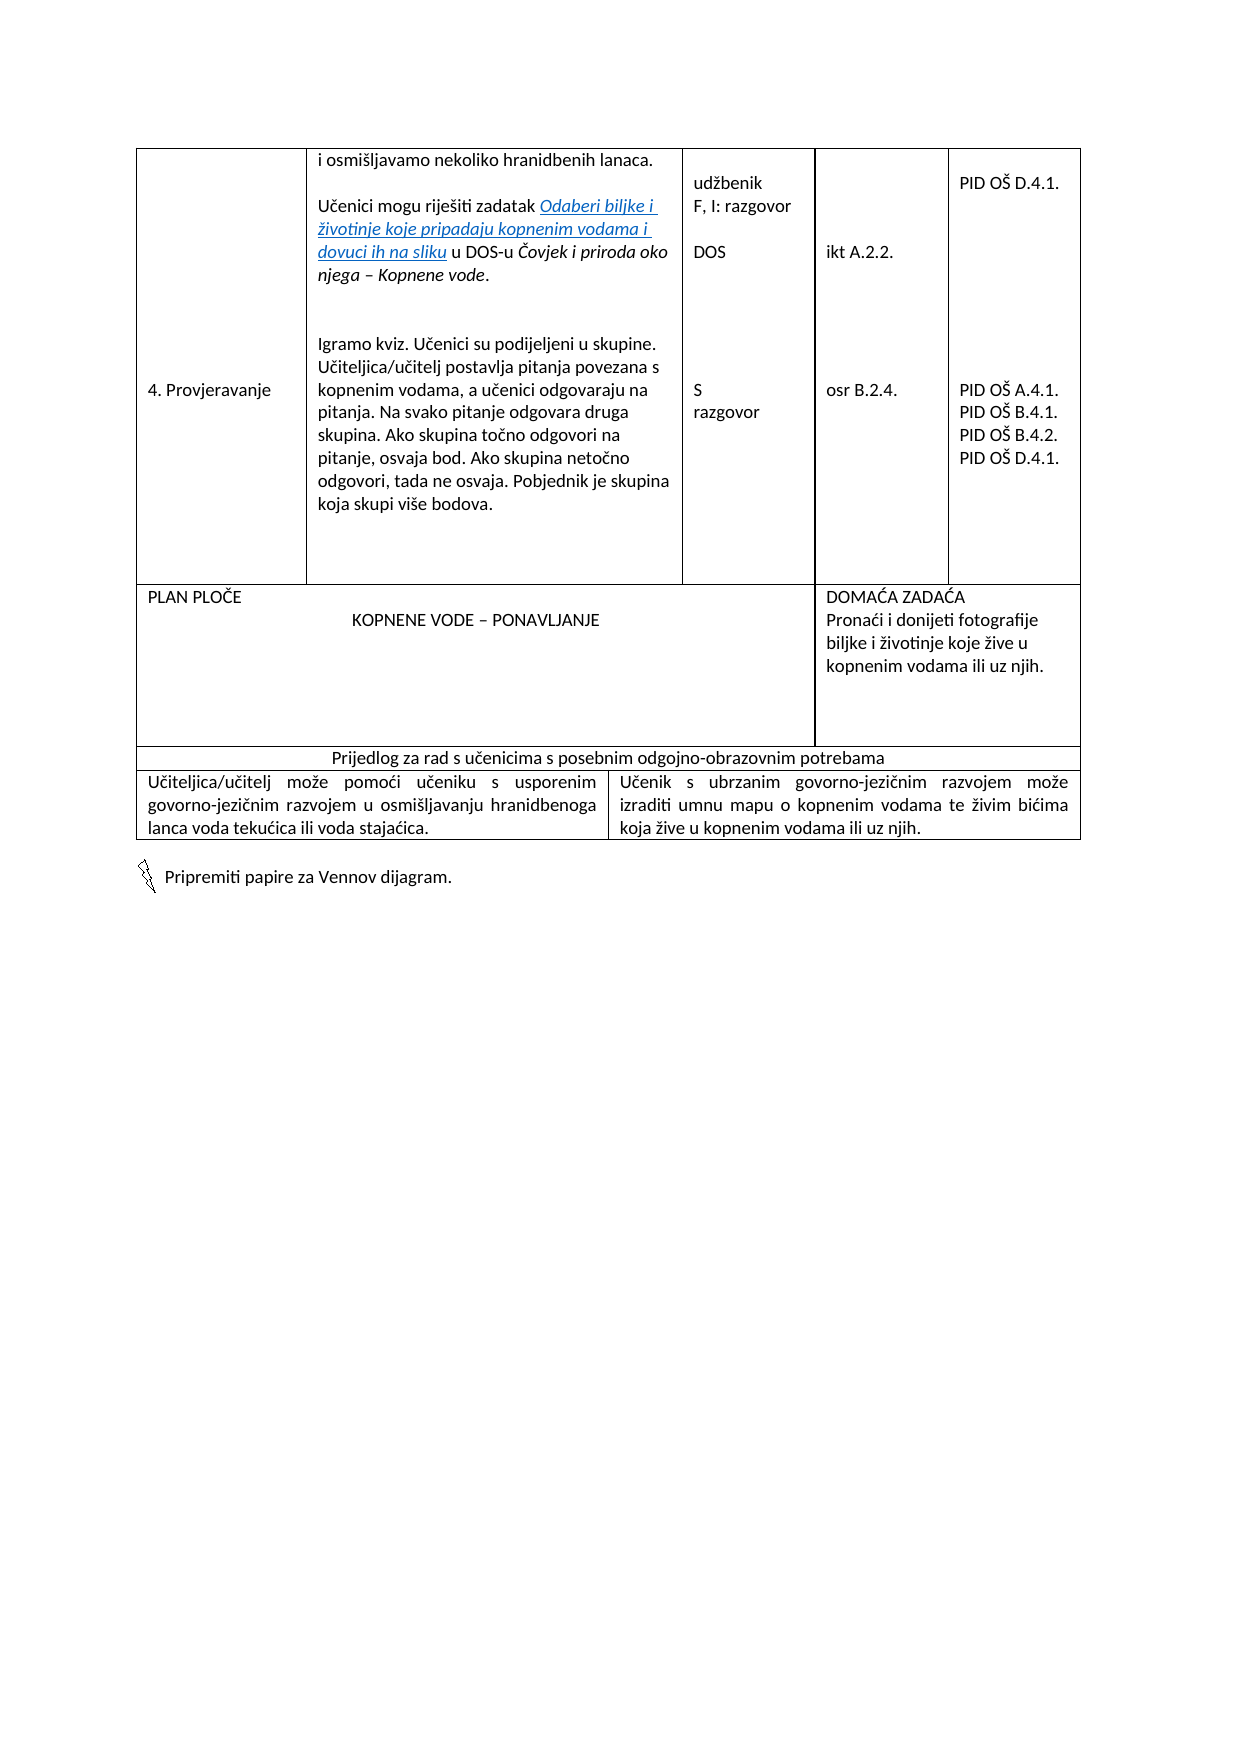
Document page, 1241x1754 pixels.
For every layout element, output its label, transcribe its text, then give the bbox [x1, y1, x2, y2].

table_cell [683, 149, 814, 584]
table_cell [137, 149, 306, 584]
table_cell DOMAĆA ZADAĆA Pronaći i donijeti fotografije biljke i životinje koje žive u kopnenim vodama ili uz njih. [816, 585, 1080, 746]
table_cell PLAN PLOČE KOPNENE VODE ‒ PONAVLJANJE [137, 585, 814, 746]
table_cell Učenik s ubrzanim govorno-jezičnim razvojem može izraditi umnu mapu o kopnenim vodama te živim bićima koja žive u kopnenim vodama ili uz njih. [609, 771, 1080, 839]
table_cell Učiteljica/učitelj može pomoći učeniku s usporenim govorno-jezičnim razvojem u osmišljavanju hranidbenoga lanca voda tekućica ili voda stajaćica. [137, 771, 608, 839]
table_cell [307, 149, 682, 584]
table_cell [949, 149, 1080, 584]
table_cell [816, 149, 948, 584]
text Pripremiti papire za Vennov dijagram. [148, 865, 1093, 888]
table_cell Prijedlog za rad s učenicima s posebnim odgojno-obrazovnim potrebama [137, 747, 1080, 769]
